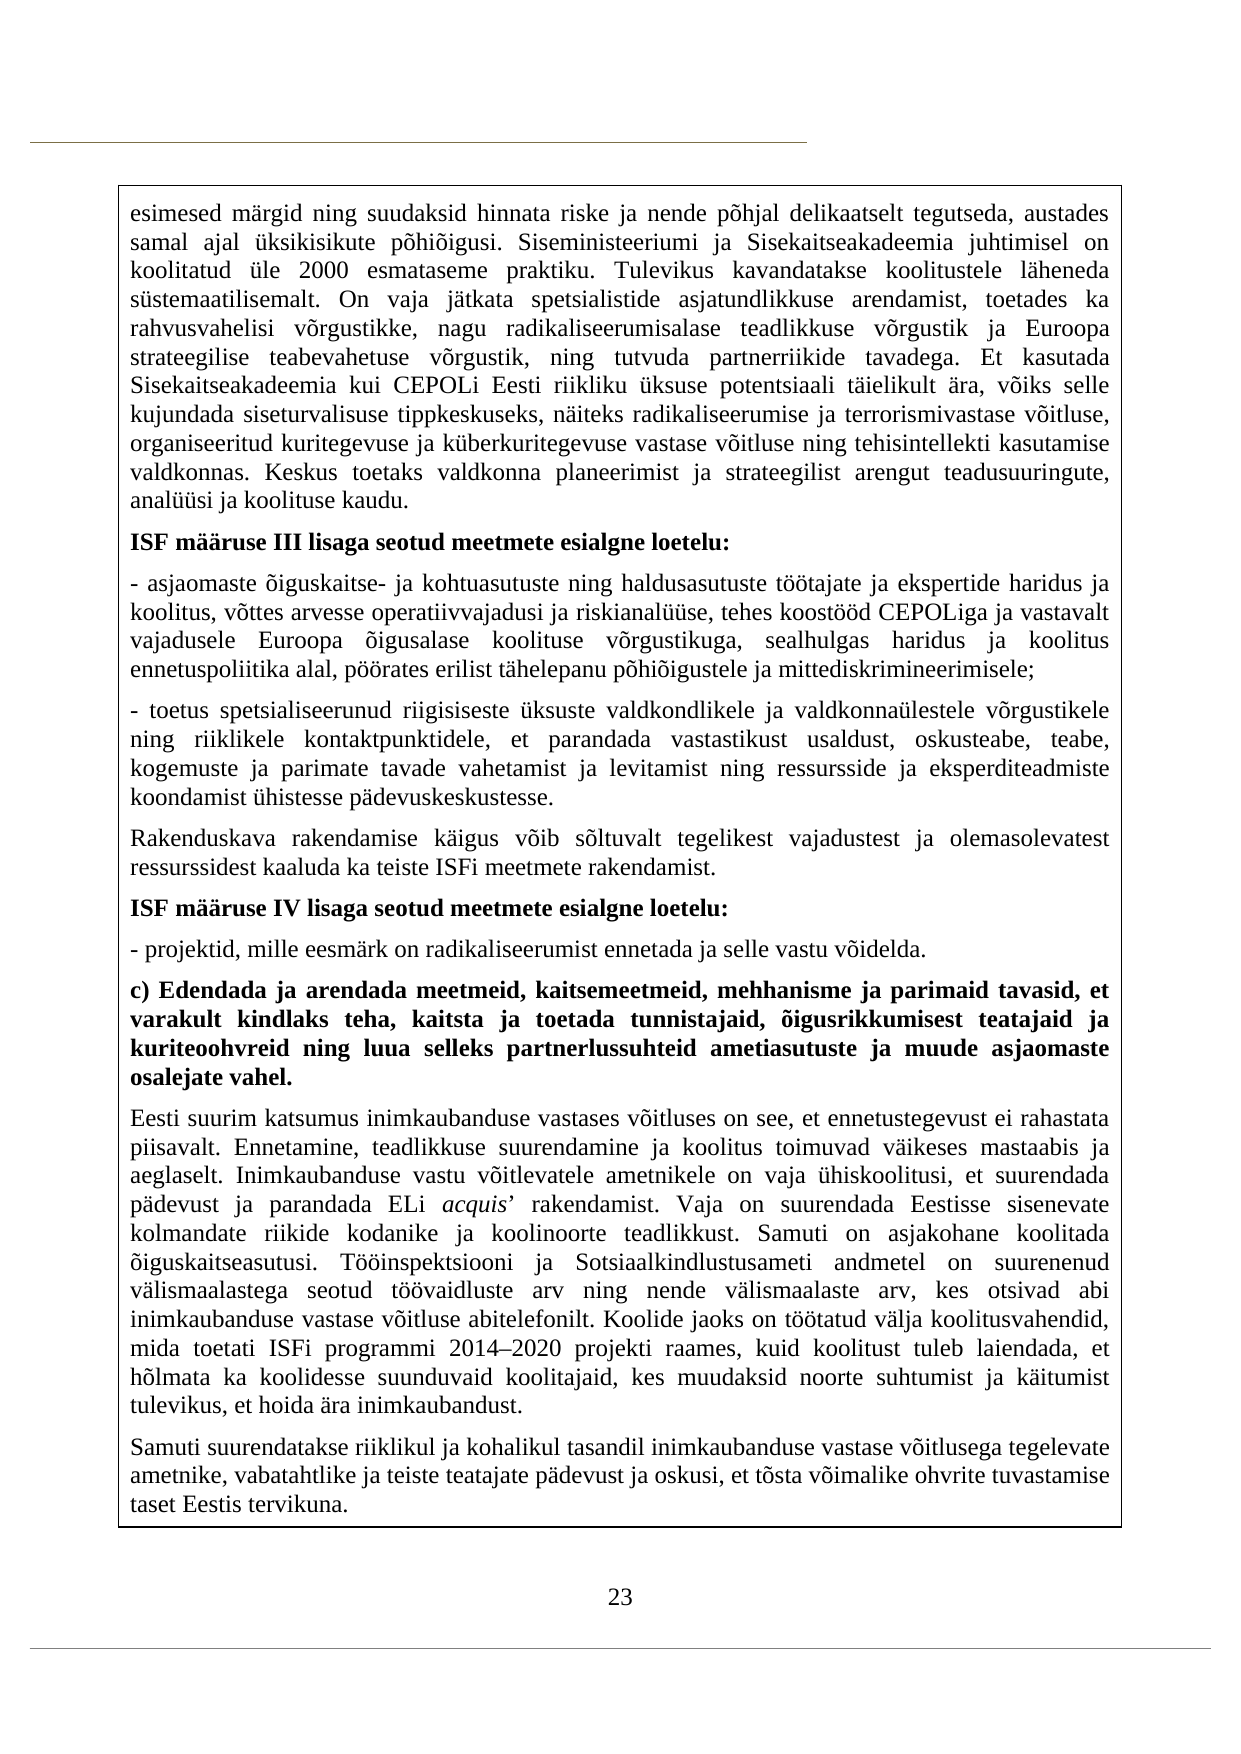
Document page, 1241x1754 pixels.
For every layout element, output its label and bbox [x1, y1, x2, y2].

table_cell [119, 186, 1121, 1526]
